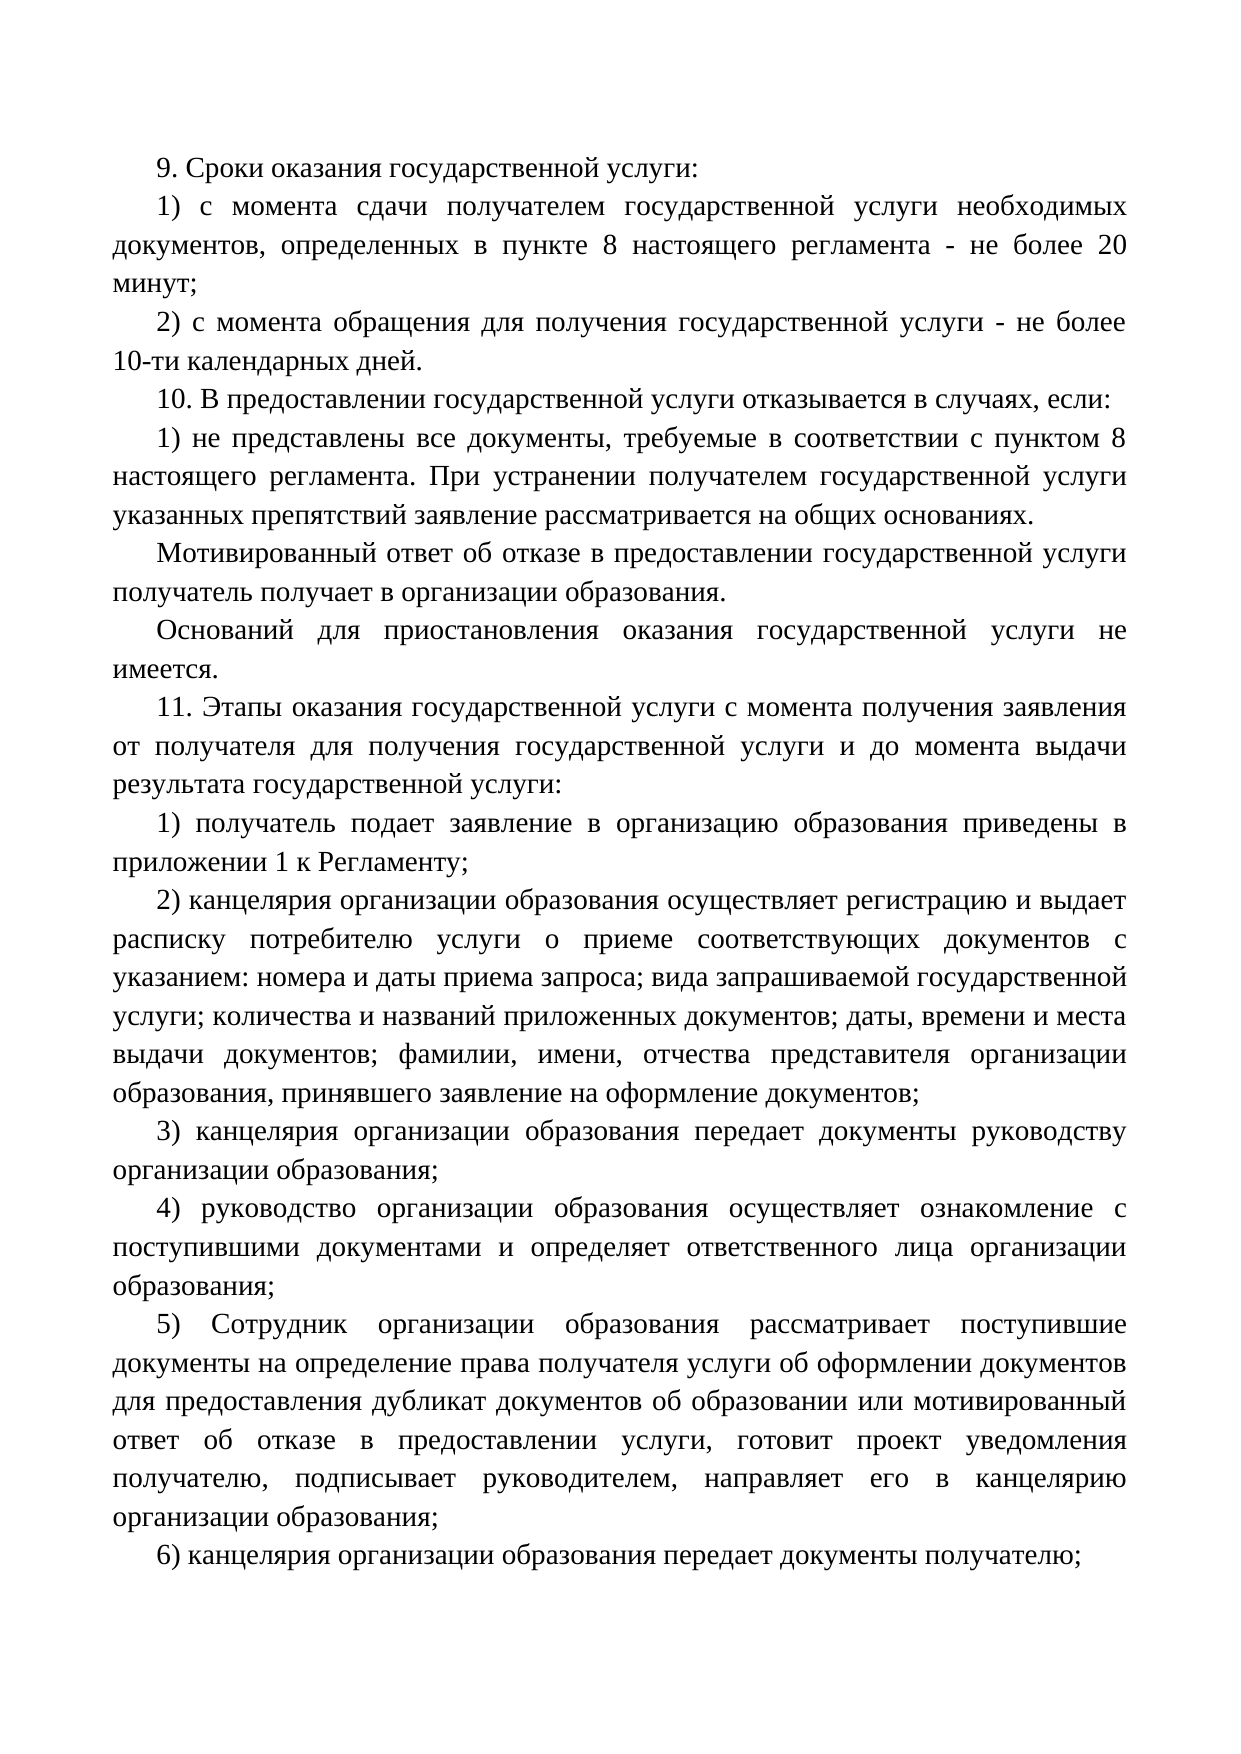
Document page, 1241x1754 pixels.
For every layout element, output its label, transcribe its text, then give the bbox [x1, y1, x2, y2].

text Оснований для приостановления оказания государственной услуги не имеется. [112, 612, 1128, 684]
text Мотивированный ответ об отказе в предоставлении государственной услуги получатель получает в организации образования. [112, 535, 1128, 607]
text 6) канцелярия организации образования передает документы получателю; [112, 1537, 1128, 1571]
text 2) с момента обращения для получения государственной услуги - не более 10-ти календарных дней. [112, 304, 1128, 376]
text 10. В предоставлении государственной услуги отказывается в случаях, если: [112, 381, 1128, 415]
text 11. Этапы оказания государственной услуги с момента получения заявления от получателя для получения государственной услуги и до момента выдачи результата государственной услуги: [112, 689, 1128, 800]
text 1) получатель подает заявление в организацию образования приведены в приложении 1 к Регламенту; [112, 805, 1128, 877]
text 1) с момента сдачи получателем государственной услуги необходимых документов, определенных в пункте 8 настоящего регламента - не более 20 минут; [112, 188, 1128, 299]
text 9. Сроки оказания государственной услуги: [112, 150, 1128, 183]
text 2) канцелярия организации образования осуществляет регистрацию и выдает расписку потребителю услуги о приеме соответствующих документов с указанием: номера и даты приема запроса; вида запрашиваемой государственной услуги; количества и названий приложенных документов; даты, времени и места выдачи документов; фамилии, имени, отчества представителя организации образования, принявшего заявление на оформление документов; [112, 882, 1128, 1108]
text 5) Сотрудник организации образования рассматривает поступившие документы на определение права получателя услуги об оформлении документов для предоставления дубликат документов об образовании или мотивированный ответ об отказе в предоставлении услуги, готовит проект уведомления получателю, подписывает руководителем, направляет его в канцелярию организации образования; [112, 1306, 1128, 1532]
text 4) руководство организации образования осуществляет ознакомление с поступившими документами и определяет ответственного лица организации образования; [112, 1191, 1128, 1301]
text 3) канцелярия организации образования передает документы руководству организации образования; [112, 1113, 1128, 1186]
text 1) не представлены все документы, требуемые в соответствии с пунктом 8 настоящего регламента. При устранении получателем государственной услуги указанных препятствий заявление рассматривается на общих основаниях. [112, 420, 1128, 530]
